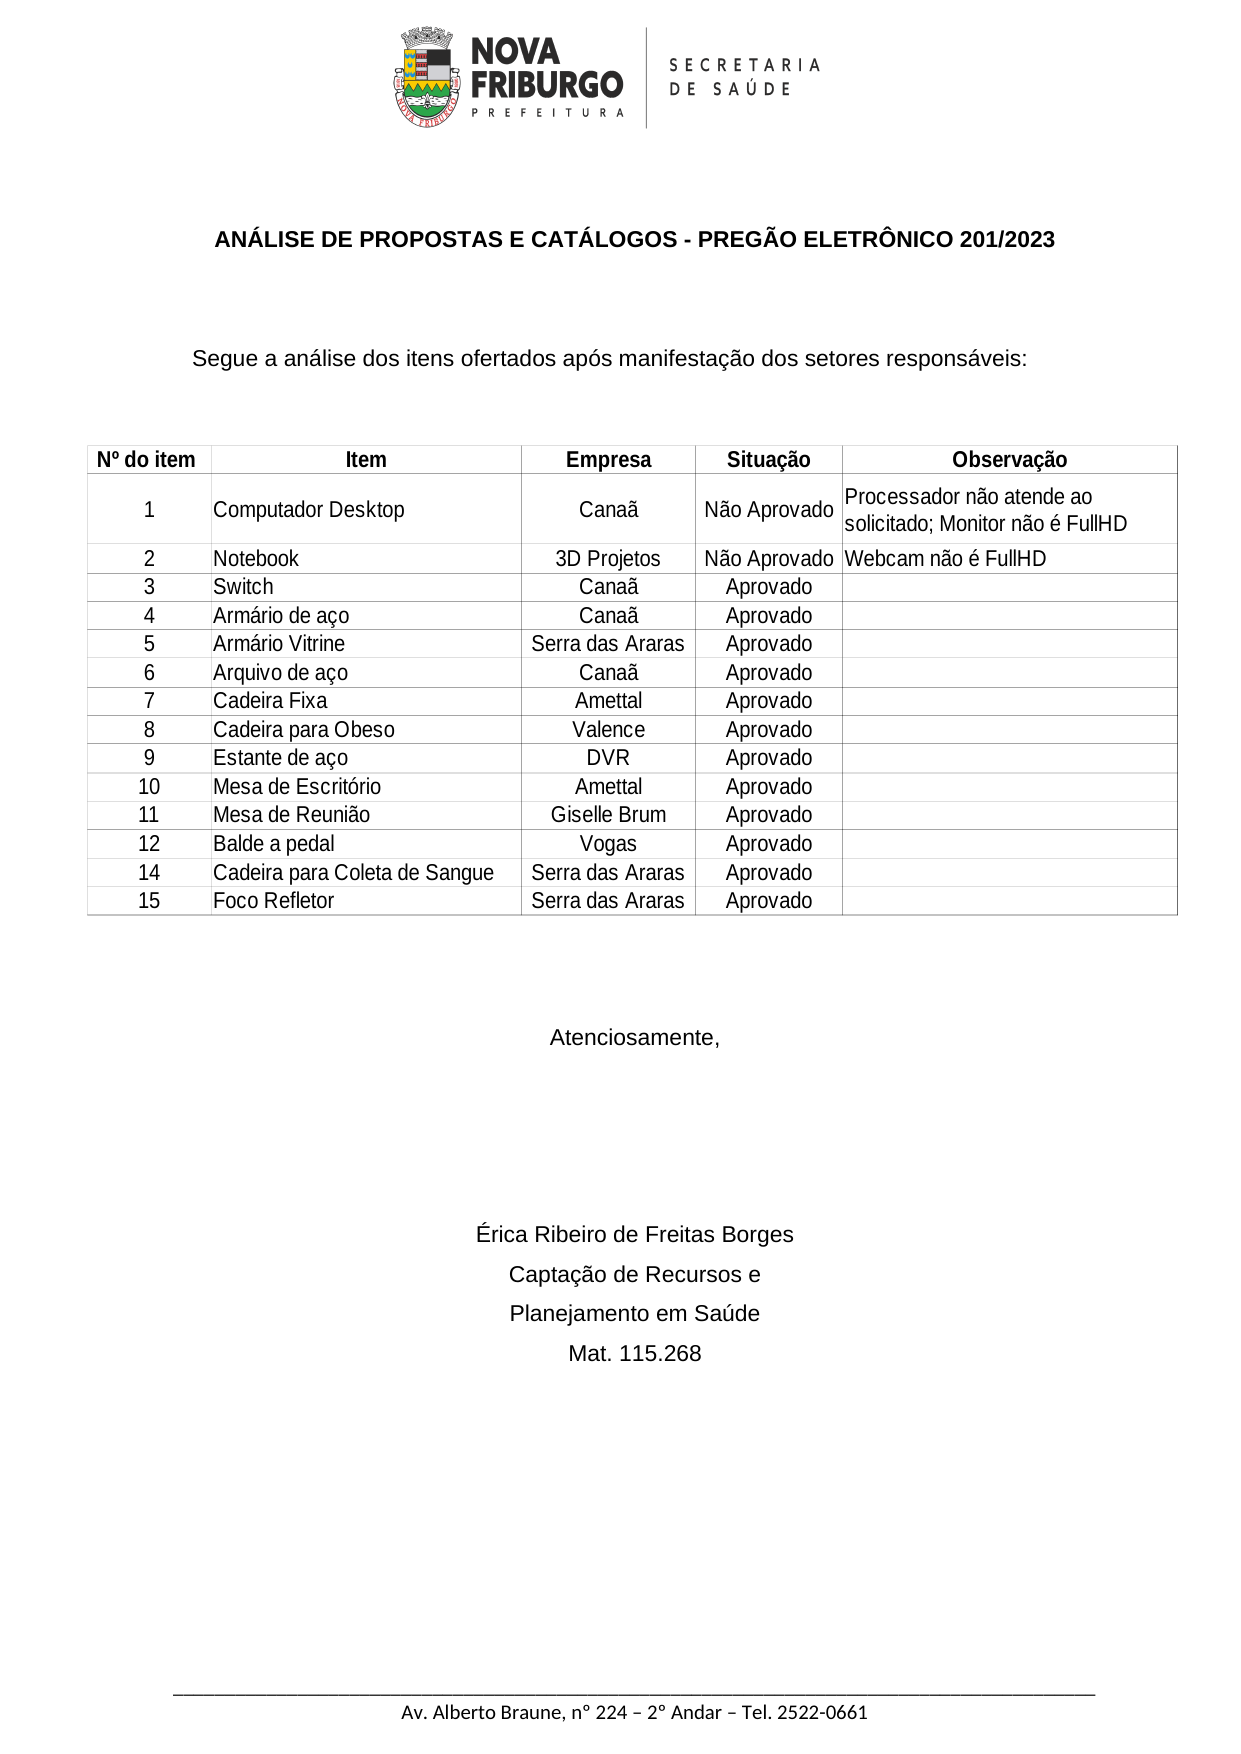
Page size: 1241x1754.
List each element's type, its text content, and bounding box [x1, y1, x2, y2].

text Captação de Recursos e [118, 1261, 1152, 1287]
text Érica Ribeiro de Freitas Borges [118, 1221, 1152, 1248]
text Atenciosamente, [118, 1024, 1152, 1050]
text Planejamento em Saúde [118, 1300, 1152, 1327]
text Segue a análise dos itens ofertados após manifestação dos setores responsáveis: [118, 344, 1152, 371]
text ANÁLISE DE PROPOSTAS E CATÁLOGOS - PREGÃO ELETRÔNICO 201/2023 [118, 226, 1152, 252]
picture [384, 17, 832, 140]
text Mat. 115.268 [118, 1340, 1152, 1366]
